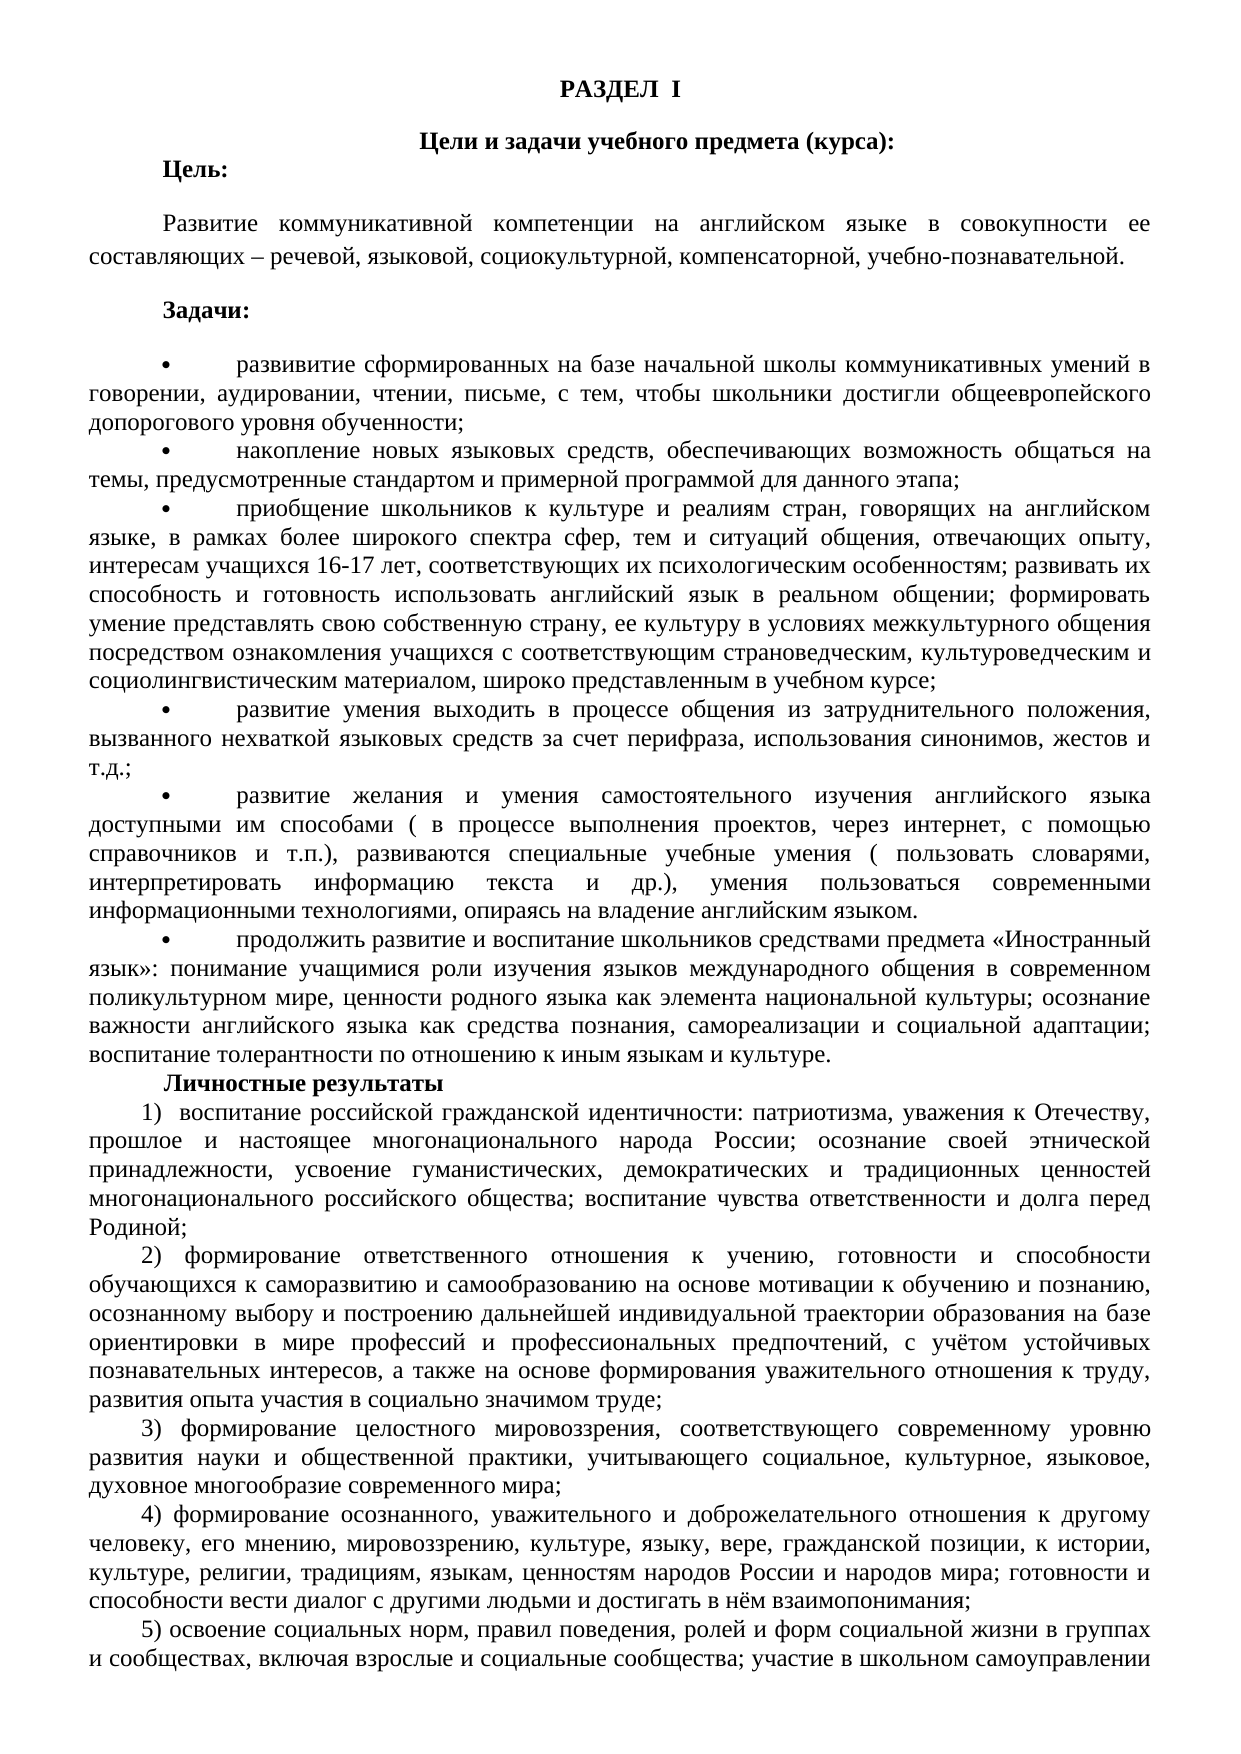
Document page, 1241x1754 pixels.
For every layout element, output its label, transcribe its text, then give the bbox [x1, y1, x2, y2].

list развивитие сформированных на базе начальной школы коммуникативных умений в говорении, аудировании, чтении, письме, с тем, чтобы школьники достигли общеевропейского допорогового уровня обученности; [89, 349, 1152, 435]
list приобщение школьников к культуре и реалиям стран, говорящих на английском языке, в рамках более широкого спектра сфер, тем и ситуаций общения, отвечающих опыту, интересам учащихся 16-17 лет, соответствующих их психологическим особенностям; развивать их способность и готовность использовать английский язык в реальном общении; формировать умение представлять свою собственную страну, ее культуру в условиях межкультурного общения посредством ознакомления учащихся с соответствующим страноведческим, культуроведческим и социолингвистическим материалом, широко представленным в учебном курсе; [89, 493, 1152, 694]
list накопление новых языковых средств, обеспечивающих возможность общаться на темы, предусмотренные стандартом и примерной программой для данного этапа; [89, 435, 1152, 493]
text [89, 1614, 1152, 1672]
text Цели и задачи учебного предмета (курса): [89, 126, 1152, 154]
list развитие желания и умения самостоятельного изучения английского языка доступными им способами ( в процессе выполнения проектов, через интернет, с помощью справочников и т.п.), развиваются специальные учебные умения ( пользовать словарями, интерпретировать информацию текста и др.), умения пользоваться современными информационными технологиями, опираясь на владение английским языком. [89, 780, 1152, 924]
list развитие умения выходить в процессе общения из затруднительного положения, вызванного нехваткой языковых средств за счет перифраза, использования синонимов, жестов и т.д.; [89, 694, 1152, 780]
text Задачи: [89, 295, 1152, 324]
text РАЗДЕЛ I [89, 74, 1152, 103]
text Личностные результаты [164, 1068, 1152, 1097]
list продолжить развитие и воспитание школьников средствами предмета «Иностранный язык»: понимание учащимися роли изучения языков международного общения в современном поликультурном мире, ценности родного языка как элемента национальной культуры; осознание важности английского языка как средства познания, самореализации и социальной адаптации; воспитание толерантности по отношению к иным языкам и культуре. [89, 924, 1152, 1068]
text Цель: [89, 154, 1152, 183]
text 3) формирование целостного мировоззрения, соответствующего современному уровню развития науки и общественной практики, учитывающего социальное, культурное, языковое, духовное многообразие современного мира; [89, 1413, 1152, 1499]
text Развитие коммуникативной компетенции на английском языке в совокупности ее составляющих – речевой, языковой, социокультурной, компенсаторной, учебно-познавательной. [89, 208, 1152, 270]
text 2) формирование ответственного отношения к учению, готовности и способности обучающихся к саморазвитию и самообразованию на основе мотивации к обучению и познанию, осознанному выбору и построению дальнейшей индивидуальной траектории образования на базе ориентировки в мире профессий и профессиональных предпочтений, с учётом устойчивых познавательных интересов, а также на основе формирования уважительного отношения к труду, развития опыта участия в социально значимом труде; [89, 1240, 1152, 1413]
text 4) формирование осознанного, уважительного и доброжелательного отношения к другому человеку, его мнению, мировоззрению, культуре, языку, вере, гражданской позиции, к истории, культуре, религии, традициям, языкам, ценностям народов России и народов мира; готовности и способности вести диалог с другими людьми и достигать в нём взаимопонимания; [89, 1499, 1152, 1614]
text 1) воспитание российской гражданской идентичности: патриотизма, уважения к Отечеству, прошлое и настоящее многонационального народа России; осознание своей этнической принадлежности, усвоение гуманистических, демократических и традиционных ценностей многонационального российского общества; воспитание чувства ответственности и долга перед Родиной; [89, 1097, 1152, 1240]
